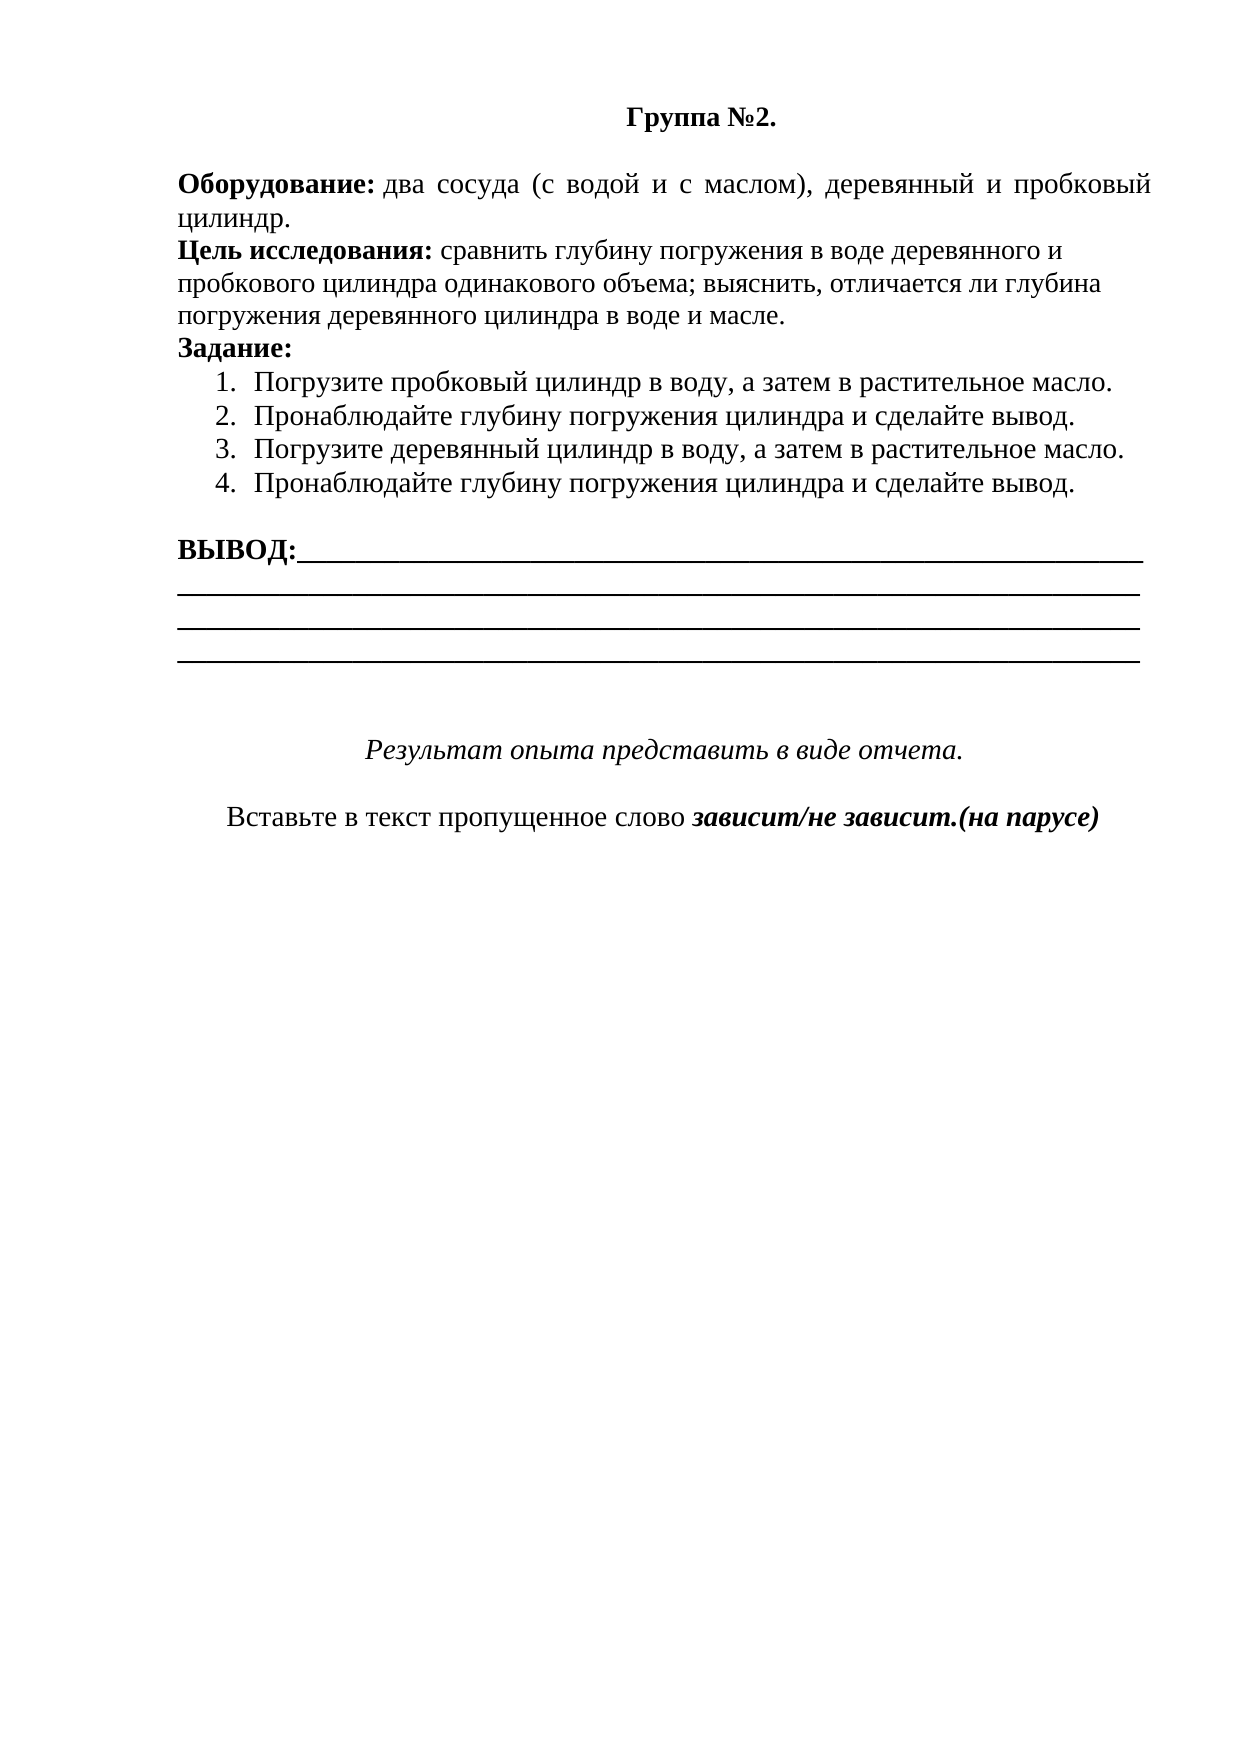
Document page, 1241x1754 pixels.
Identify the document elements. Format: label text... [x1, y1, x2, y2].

text Результат опыта представить в виде отчета. [177, 732, 1152, 766]
text Вставьте в текст пропущенное слово зависит/не зависит.(на парусе) [177, 799, 1152, 833]
text Задание: [177, 331, 1152, 364]
text Группа №2. [177, 100, 1152, 133]
text Цель исследования: сравнить глубину погружения в воде деревянного и пробкового цилиндра одинакового объема; выяснить, отличается ли глубина погружения деревянного цилиндра в воде и масле. [177, 233, 1152, 331]
list Пронаблюдайте глубину погружения цилиндра и сделайте вывод. [215, 398, 1152, 431]
list Погрузите деревянный цилиндр в воду, а затем в растительное масло. [215, 431, 1152, 465]
text ВЫВОД:________________________________________________________________________________________________________________________________________________________________________________________________________________________________________________________________ [177, 532, 1152, 666]
text Оборудование: два сосуда (с водой и с маслом), деревянный и пробковый цилиндр. [177, 166, 1152, 233]
list Погрузите пробковый цилиндр в воду, а затем в растительное масло. [215, 364, 1152, 398]
list Пронаблюдайте глубину погружения цилиндра и сделайте вывод. [215, 465, 1152, 498]
